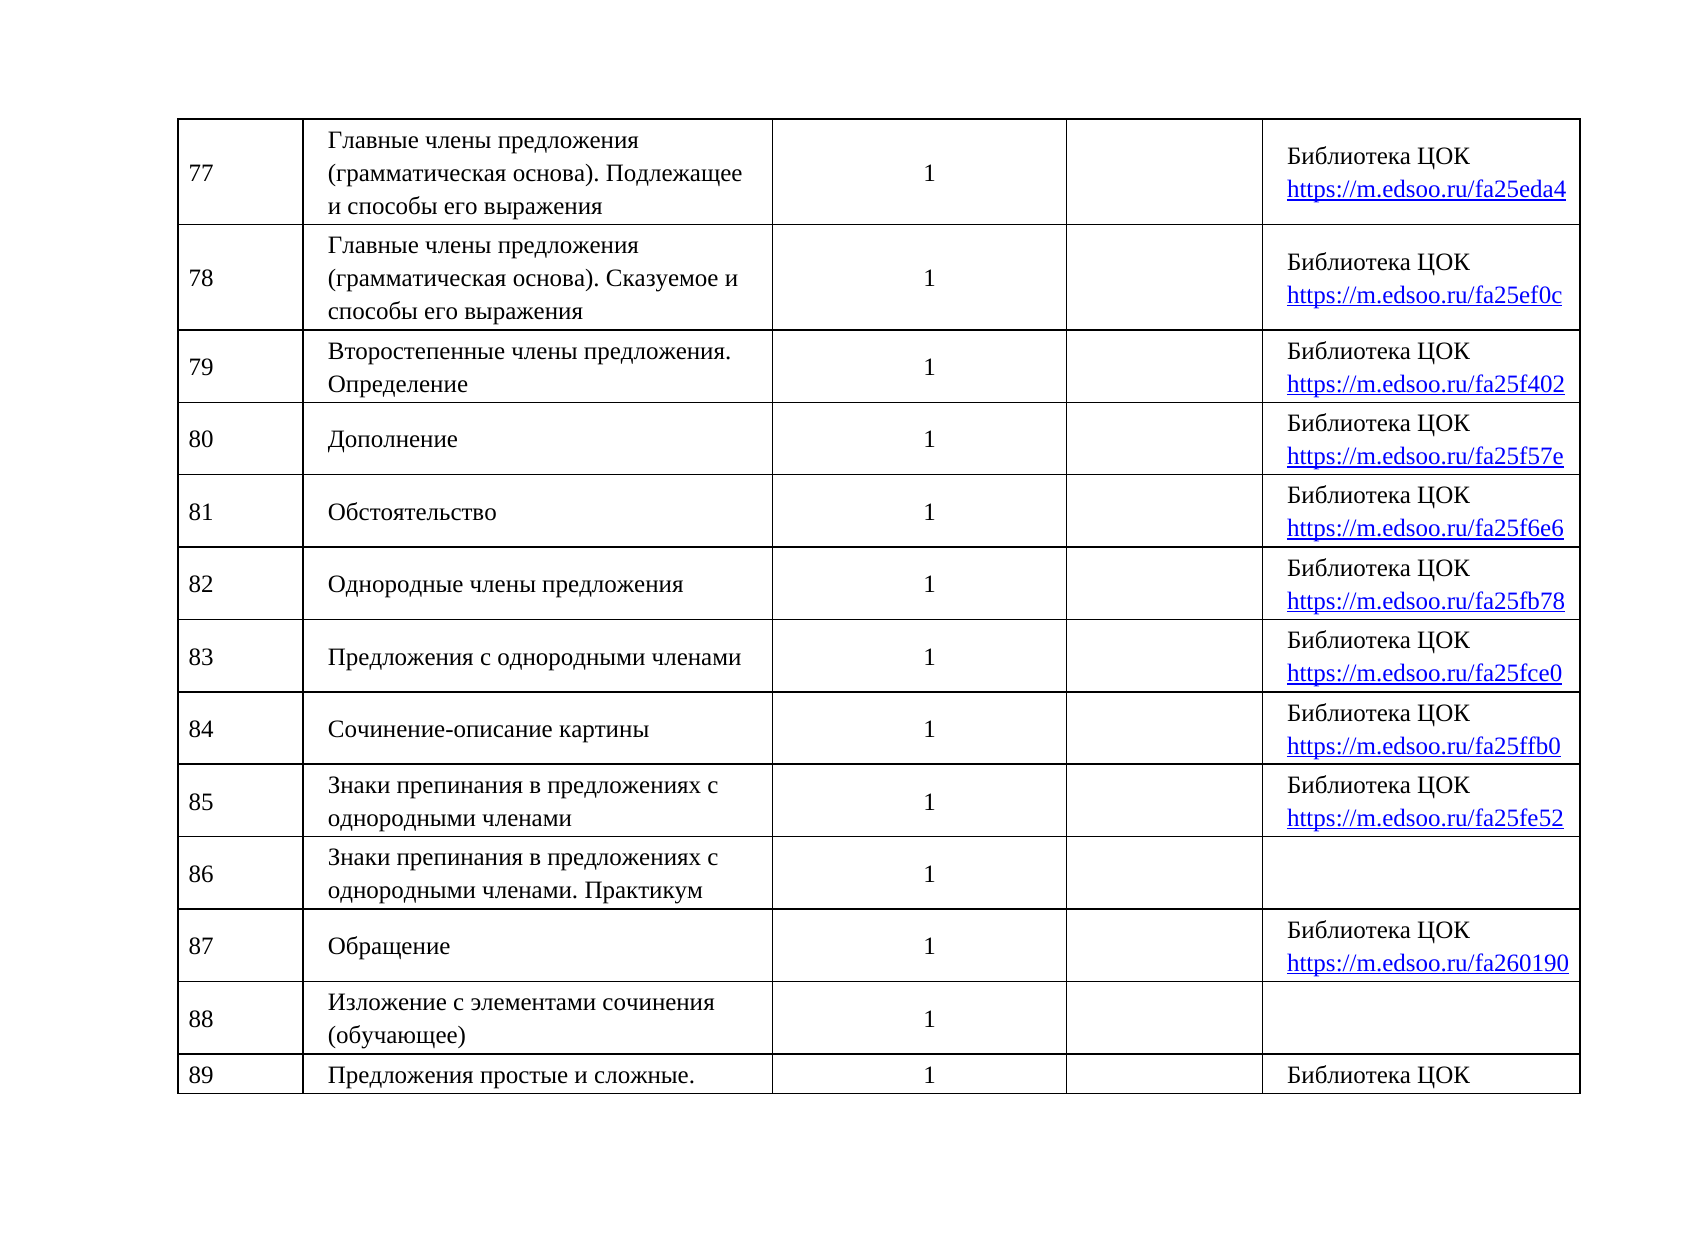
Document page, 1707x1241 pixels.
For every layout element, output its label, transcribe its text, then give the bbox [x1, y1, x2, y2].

table_cell 1 [773, 548, 1066, 618]
table_cell 79 [179, 331, 302, 401]
table_cell Библиотека ЦОК https://m.edsoo.ru/fa25f6e6 [1263, 475, 1579, 546]
table_cell 1 [773, 225, 1066, 329]
table_cell Изложение с элементами сочинения (обучающее) [304, 982, 772, 1053]
table_cell [1067, 120, 1262, 223]
table_cell [1263, 837, 1579, 908]
table_cell 85 [179, 765, 302, 836]
table_cell Библиотека ЦОК https://m.edsoo.ru/fa25fe52 [1263, 765, 1579, 836]
table_cell [1067, 225, 1262, 329]
table_cell 1 [773, 620, 1066, 691]
table_cell [1067, 548, 1262, 618]
table_cell Сочинение-описание картины [304, 693, 772, 763]
table_cell Главные члены предложения (грамматическая основа). Сказуемое и способы его выражения [304, 225, 772, 329]
table_cell Библиотека ЦОК https://m.edsoo.ru/fa25fce0 [1263, 620, 1579, 691]
table_cell 1 [773, 120, 1066, 223]
table_cell [1067, 331, 1262, 401]
table_cell Дополнение [304, 403, 772, 474]
table_cell Предложения с однородными членами [304, 620, 772, 691]
table_cell Знаки препинания в предложениях с однородными членами. Практикум [304, 837, 772, 908]
table_cell 1 [773, 1055, 1066, 1093]
table_cell 78 [179, 225, 302, 329]
table_cell 1 [773, 403, 1066, 474]
table_cell 1 [773, 475, 1066, 546]
table_cell 1 [773, 693, 1066, 763]
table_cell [1263, 1055, 1579, 1093]
table_cell 82 [179, 548, 302, 618]
table_cell Главные члены предложения (грамматическая основа). Подлежащее и способы его выражения [304, 120, 772, 223]
table_cell 80 [179, 403, 302, 474]
table_cell 1 [773, 765, 1066, 836]
table_cell [1067, 403, 1262, 474]
table_cell [1067, 1055, 1262, 1093]
table_cell [1067, 693, 1262, 763]
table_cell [304, 1055, 772, 1093]
table_cell Однородные члены предложения [304, 548, 772, 618]
table_cell Библиотека ЦОК https://m.edsoo.ru/fa25ffb0 [1263, 693, 1579, 763]
table_cell Знаки препинания в предложениях с однородными членами [304, 765, 772, 836]
table_cell Библиотека ЦОК https://m.edsoo.ru/fa25eda4 [1263, 120, 1579, 223]
table_cell [1067, 982, 1262, 1053]
table_cell Библиотека ЦОК https://m.edsoo.ru/fa25f57e [1263, 403, 1579, 474]
table_cell 88 [179, 982, 302, 1053]
table_cell 1 [773, 331, 1066, 401]
table_cell 84 [179, 693, 302, 763]
table_cell 89 [179, 1055, 302, 1093]
table_cell [1067, 475, 1262, 546]
table_cell 81 [179, 475, 302, 546]
table_cell 77 [179, 120, 302, 223]
table_cell [1067, 910, 1262, 981]
table_cell 1 [773, 837, 1066, 908]
table_cell [1263, 982, 1579, 1053]
table_cell 83 [179, 620, 302, 691]
table_cell Второстепенные члены предложения. Определение [304, 331, 772, 401]
table_cell Обстоятельство [304, 475, 772, 546]
table_cell Библиотека ЦОК https://m.edsoo.ru/fa25ef0c [1263, 225, 1579, 329]
table_cell Библиотека ЦОК https://m.edsoo.ru/fa260190 [1263, 910, 1579, 981]
table_cell Обращение [304, 910, 772, 981]
table_cell [1067, 765, 1262, 836]
table_cell 86 [179, 837, 302, 908]
table_cell Библиотека ЦОК https://m.edsoo.ru/fa25f402 [1263, 331, 1579, 401]
table_cell 87 [179, 910, 302, 981]
table_cell 1 [773, 982, 1066, 1053]
table_cell 1 [773, 910, 1066, 981]
table_cell [1067, 620, 1262, 691]
table_cell [1067, 837, 1262, 908]
table_cell Библиотека ЦОК https://m.edsoo.ru/fa25fb78 [1263, 548, 1579, 618]
